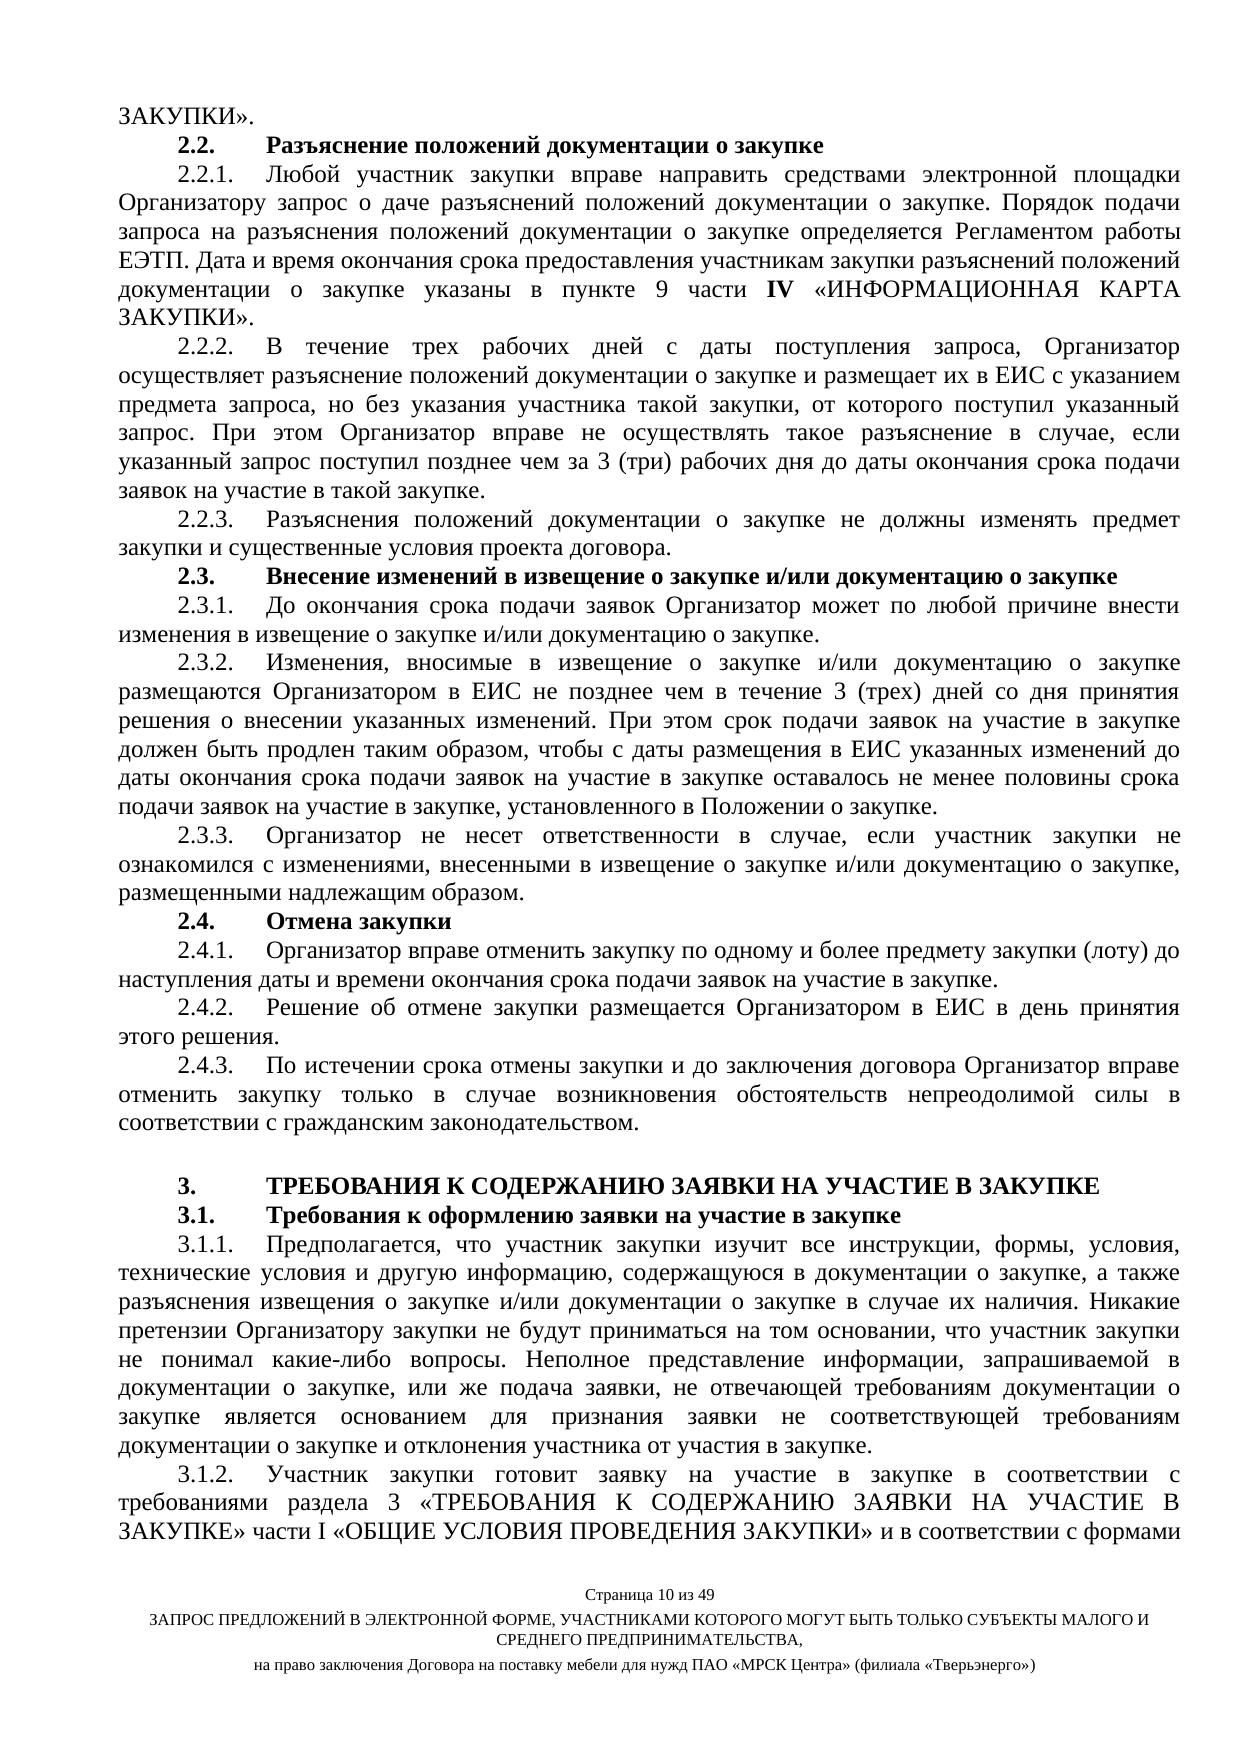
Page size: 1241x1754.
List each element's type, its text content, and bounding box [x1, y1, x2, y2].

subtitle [118, 101, 1181, 130]
subtitle ТРЕБОВАНИЯ К СОДЕРЖАНИЮ ЗАЯВКИ НА УЧАСТИЕ В ЗАКУПКЕ [118, 1171, 1181, 1200]
subtitle Организатор не несет ответственности в случае, если участник закупки не ознакомился с изменениями, внесенными в извещение о закупке и/или документацию о закупке, размещенными надлежащим образом. [118, 820, 1181, 906]
subtitle В течение трех рабочих дней с даты поступления запроса, Организатор осуществляет разъяснение положений документации о закупке и размещает их в ЕИС с указанием предмета запроса, но без указания участника такой закупки, от которого поступил указанный запрос. При этом Организатор вправе не осуществлять такое разъяснение в случае, если указанный запрос поступил позднее чем за 3 (три) рабочих дня до даты окончания срока подачи заявок на участие в такой закупке. [118, 331, 1181, 504]
subtitle Решение об отмене закупки размещается Организатором в ЕИС в день принятия этого решения. [118, 992, 1181, 1050]
subtitle По истечении срока отмены закупки и до заключения договора Организатор вправе отменить закупку только в случае возникновения обстоятельств непреодолимой силы в соответствии с гражданским законодательством. [118, 1050, 1181, 1136]
subtitle Организатор вправе отменить закупку по одному и более предмету закупки (лоту) до наступления даты и времени окончания срока подачи заявок на участие в закупке. [118, 935, 1181, 992]
subtitle Разъяснение положений документации о закупке [118, 130, 1181, 159]
subtitle Предполагается, что участник закупки изучит все инструкции, формы, условия, технические условия и другую информацию, содержащуюся в документации о закупке, а также разъяснения извещения о закупке и/или документации о закупке в случае их наличия. Никакие претензии Организатору закупки не будут приниматься на том основании, что участник закупки не понимал какие-либо вопросы. Неполное представление информации, запрашиваемой в документации о закупке, или же подача заявки, не отвечающей требованиям документации о закупке является основанием для признания заявки не соответствующей требованиям документации о закупке и отклонения участника от участия в закупке. [118, 1229, 1181, 1459]
subtitle Отмена закупки [118, 906, 1181, 935]
subtitle Любой участник закупки вправе направить средствами электронной площадки Организатору запрос о даче разъяснений положений документации о закупке. Порядок подачи запроса на разъяснения положений документации о закупке определяется Регламентом работы ЕЭТП. Дата и время окончания срока предоставления участникам закупки разъяснений положений документации о закупке указаны в пункте 9 части IV «ИНФОРМАЦИОННАЯ КАРТА ЗАКУПКИ». [118, 159, 1181, 331]
subtitle Разъяснения положений документации о закупке не должны изменять предмет закупки и существенные условия проекта договора. [118, 504, 1181, 561]
subtitle Изменения, вносимые в извещение о закупке и/или документацию о закупке размещаются Организатором в ЕИС не позднее чем в течение 3 (трех) дней со дня принятия решения о внесении указанных изменений. При этом срок подачи заявок на участие в закупке должен быть продлен таким образом, чтобы с даты размещения в ЕИС указанных изменений до даты окончания срока подачи заявок на участие в закупке оставалось не менее половины срока подачи заявок на участие в закупке, установленного в Положении о закупке. [118, 647, 1181, 820]
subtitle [118, 1459, 1181, 1545]
subtitle Внесение изменений в извещение о закупке и/или документацию о закупке [118, 561, 1181, 590]
subtitle До окончания срока подачи заявок Организатор может по любой причине внести изменения в извещение о закупке и/или документацию о закупке. [118, 590, 1181, 647]
subtitle Требования к оформлению заявки на участие в закупке [118, 1200, 1181, 1229]
